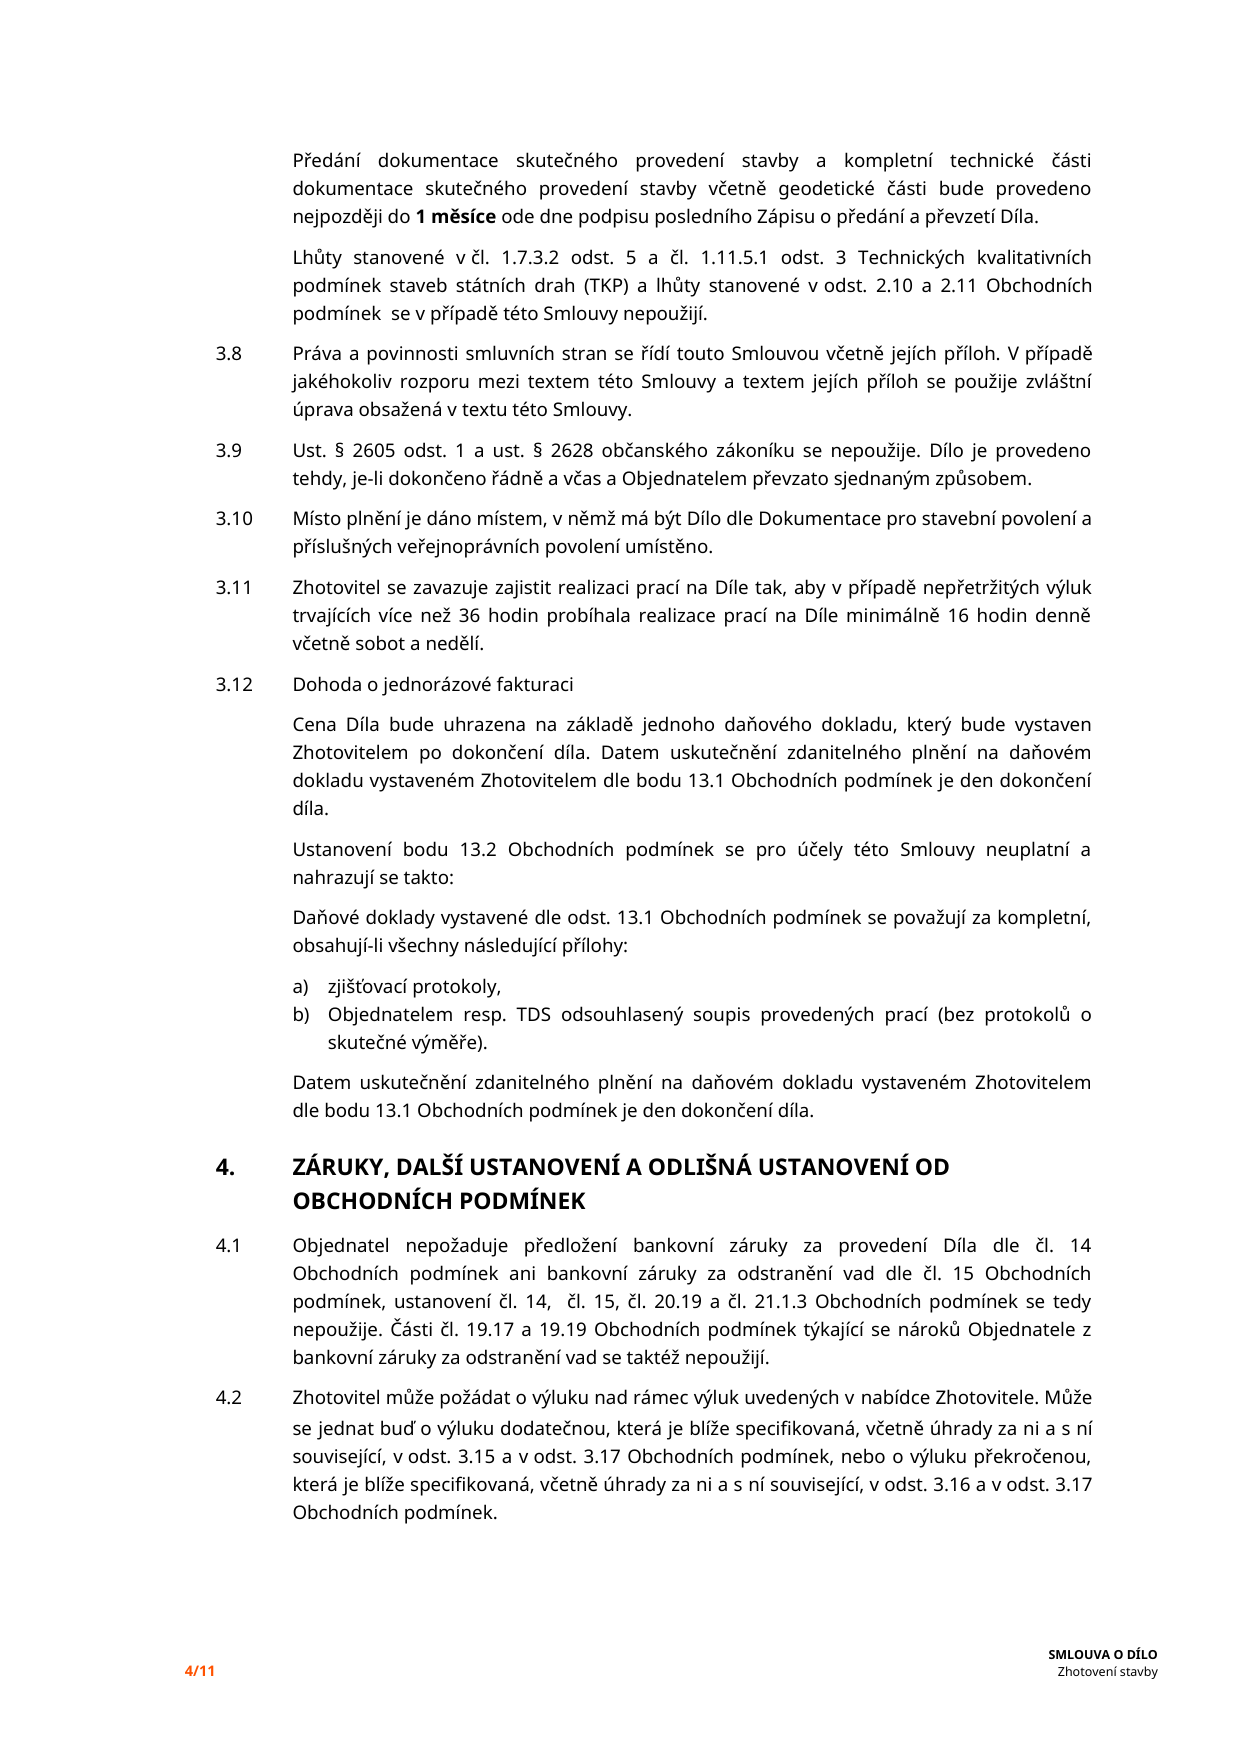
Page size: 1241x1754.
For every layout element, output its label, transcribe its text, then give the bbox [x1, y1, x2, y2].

text ZÁRUKY, DALŠÍ USTANOVENÍ A ODLIŠNÁ USTANOVENÍ OD OBCHODNÍCH PODMÍNEK [216, 1151, 1093, 1216]
text Práva a povinnosti smluvních stran se řídí touto Smlouvou včetně jejích příloh. V případě jakéhokoliv rozporu mezi textem této Smlouvy a textem jejích příloh se použije zvláštní úprava obsažená v textu této Smlouvy. [216, 341, 1093, 422]
list Objednatelem resp. TDS odsouhlasený soupis provedených prací (bez protokolů o skutečné výměře). [292, 1001, 1093, 1054]
text Objednatel nepožaduje předložení bankovní záruky za provedení Díla dle čl. 14 Obchodních podmínek ani bankovní záruky za odstranění vad dle čl. 15 Obchodních podmínek, ustanovení čl. 14, čl. 15, čl. 20.19 a čl. 21.1.3 Obchodních podmínek se tedy nepoužije. Části čl. 19.17 a 19.19 Obchodních podmínek týkající se nároků Objednatele z bankovní záruky za odstranění vad se taktéž nepoužijí. [216, 1232, 1093, 1369]
text Daňové doklady vystavené dle odst. 13.1 Obchodních podmínek se považují za kompletní, obsahují-li všechny následující přílohy: [292, 904, 1093, 958]
list Cena Díla bude uhrazena na základě jednoho daňového dokladu, který bude vystaven Zhotovitelem po dokončení díla. Datem uskutečnění zdanitelného plnění na daňovém dokladu vystaveném Zhotovitelem dle bodu 13.1 Obchodních podmínek je den dokončení díla. [292, 711, 1093, 821]
text Ust. § 2605 odst. 1 a ust. § 2628 občanského zákoníku se nepoužije. Dílo je provedeno tehdy, je-li dokončeno řádně a včas a Objednatelem převzato sjednaným způsobem. [216, 437, 1093, 491]
list zjišťovací protokoly, [292, 973, 1093, 998]
text Místo plnění je dáno místem, v němž má být Dílo dle Dokumentace pro stavební povolení a příslušných veřejnoprávních povolení umístěno. [216, 506, 1093, 559]
text Datem uskutečnění zdanitelného plnění na daňovém dokladu vystaveném Zhotovitelem dle bodu 13.1 Obchodních podmínek je den dokončení díla. [292, 1069, 1093, 1123]
text Předání dokumentace skutečného provedení stavby a kompletní technické části dokumentace skutečného provedení stavby včetně geodetické části bude provedeno nejpozději do 1 měsíce ode dne podpisu posledního Zápisu o předání a převzetí Díla. [292, 147, 1093, 229]
list Ustanovení bodu 13.2 Obchodních podmínek se pro účely této Smlouvy neuplatní a nahrazují se takto: [292, 836, 1093, 889]
list Dohoda o jednorázové fakturaci [216, 671, 1093, 696]
text Zhotovitel může požádat o výluku nad rámec výluk uvedených v nabídce Zhotovitele. Může se jednat buď o výluku dodatečnou, která je blíže specifikovaná, včetně úhrady za ni a s ní související, v odst. 3.15 a v odst. 3.17 Obchodních podmínek, nebo o výluku překročenou, která je blíže specifikovaná, včetně úhrady za ni a s ní související, v odst. 3.16 a v odst. 3.17 Obchodních podmínek. [216, 1384, 1093, 1525]
text Lhůty stanovené v čl. 1.7.3.2 odst. 5 a čl. 1.11.5.1 odst. 3 Technických kvalitativních podmínek staveb státních drah (TKP) a lhůty stanovené v odst. 2.10 a 2.11 Obchodních podmínek se v případě této Smlouvy nepoužijí. [292, 244, 1093, 326]
text Zhotovitel se zavazuje zajistit realizaci prací na Díle tak, aby v případě nepřetržitých výluk trvajících více než 36 hodin probíhala realizace prací na Díle minimálně 16 hodin denně včetně sobot a nedělí. [216, 574, 1093, 656]
